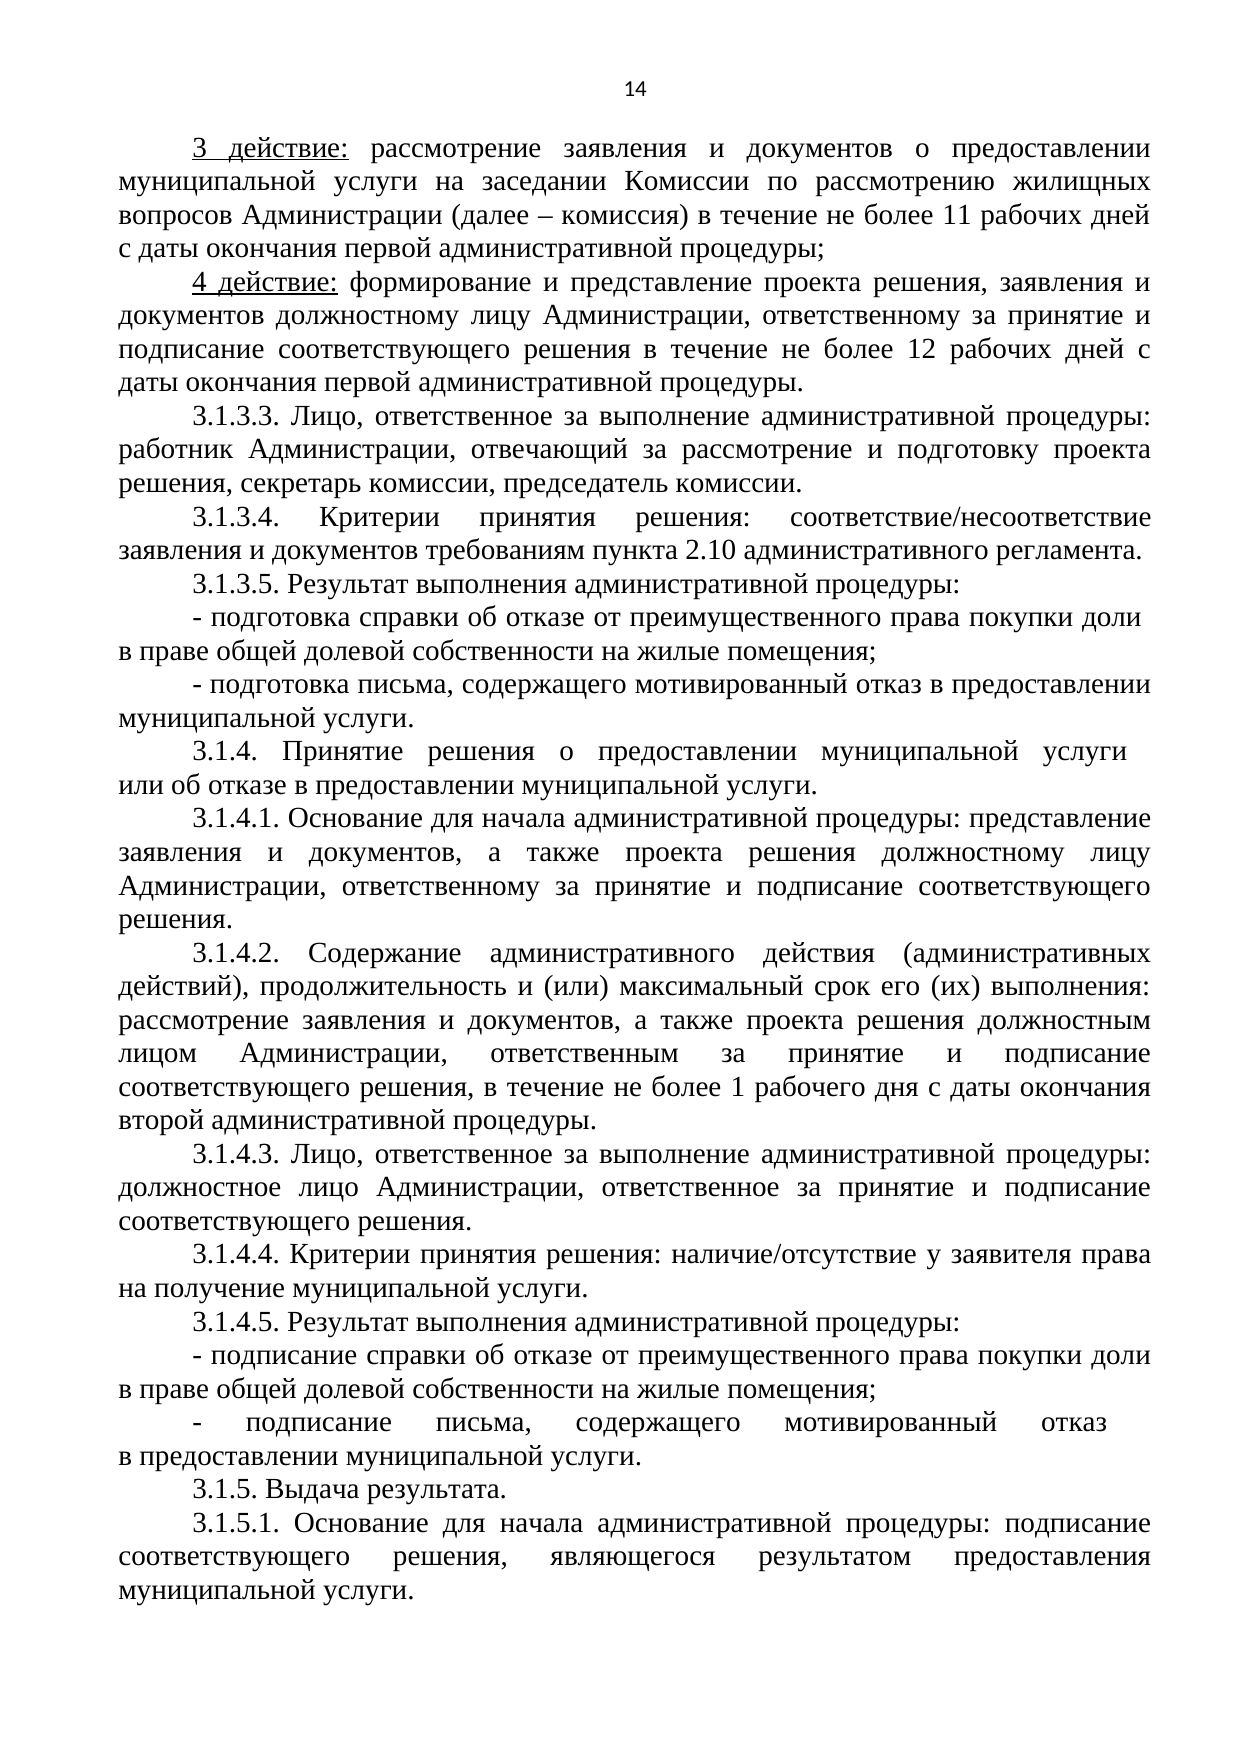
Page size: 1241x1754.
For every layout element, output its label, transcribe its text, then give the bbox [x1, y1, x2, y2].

text 3.1.4.5. Результат выполнения административной процедуры: [118, 1304, 1152, 1337]
text 3.1.5.1. Основание для начала административной процедуры: подписание соответствующего решения, являющегося результатом предоставления муниципальной услуги. [118, 1505, 1152, 1606]
text 3.1.3.5. Результат выполнения административной процедуры: [118, 566, 1152, 599]
text - подготовка письма, содержащего мотивированный отказ в предоставлении муниципальной услуги. [118, 666, 1152, 733]
text 3.1.4.1. Основание для начала административной процедуры: представление заявления и документов, а также проекта решения должностному лицу Администрации, ответственному за принятие и подписание соответствующего решения. [118, 801, 1152, 935]
text 3.1.5. Выдача результата. [118, 1471, 1152, 1505]
text - подготовка справки об отказе от преимущественного права покупки доли в праве общей долевой собственности на жилые помещения; [118, 599, 1152, 666]
text 3.1.3.4. Критерии принятия решения: соответствие/несоответствие заявления и документов требованиям пункта 2.10 административного регламента. [118, 499, 1152, 566]
text - подписание письма, содержащего мотивированный отказ в предоставлении муниципальной услуги. [118, 1404, 1152, 1471]
text 3.1.4. Принятие решения о предоставлении муниципальной услуги или об отказе в предоставлении муниципальной услуги. [118, 733, 1152, 801]
text 3.1.4.3. Лицо, ответственное за выполнение административной процедуры: должностное лицо Администрации, ответственное за принятие и подписание соответствующего решения. [118, 1136, 1152, 1237]
text 3 действие: рассмотрение заявления и документов о предоставлении муниципальной услуги на заседании Комиссии по рассмотрению жилищных вопросов Администрации (далее – комиссия) в течение не более 11 рабочих дней с даты окончания первой административной процедуры; [118, 130, 1152, 264]
text 3.1.3.3. Лицо, ответственное за выполнение административной процедуры: работник Администрации, отвечающий за рассмотрение и подготовку проекта решения, секретарь комиссии, председатель комиссии. [118, 398, 1152, 499]
text 4 действие: формирование и представление проекта решения, заявления и документов должностному лицу Администрации, ответственному за принятие и подписание соответствующего решения в течение не более 12 рабочих дней с даты окончания первой административной процедуры. [118, 264, 1152, 398]
text 3.1.4.2. Содержание административного действия (административных действий), продолжительность и (или) максимальный срок его (их) выполнения: рассмотрение заявления и документов, а также проекта решения должностным лицом Администрации, ответственным за принятие и подписание соответствующего решения, в течение не более 1 рабочего дня с даты окончания второй административной процедуры. [118, 935, 1152, 1136]
text 3.1.4.4. Критерии принятия решения: наличие/отсутствие у заявителя права на получение муниципальной услуги. [118, 1237, 1152, 1304]
text - подписание справки об отказе от преимущественного права покупки доли в праве общей долевой собственности на жилые помещения; [118, 1337, 1152, 1404]
